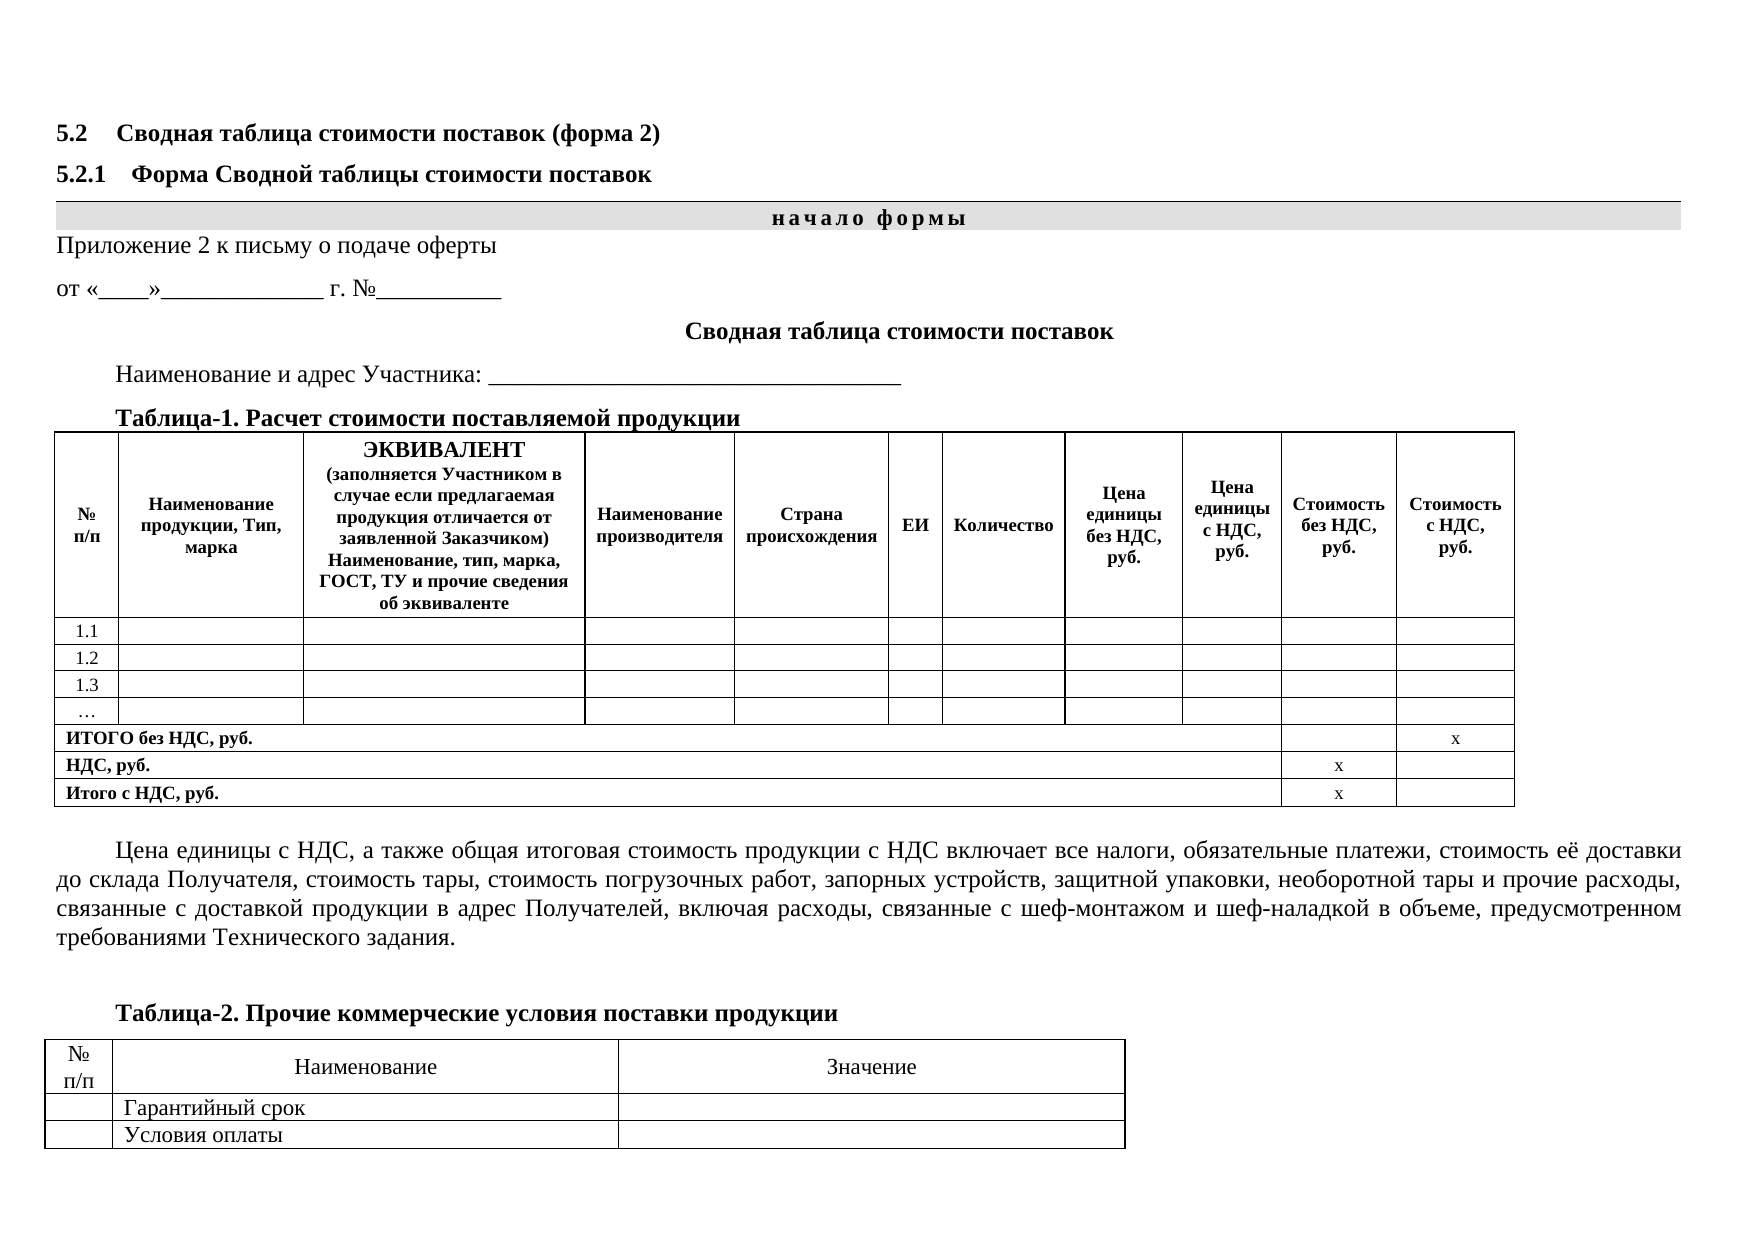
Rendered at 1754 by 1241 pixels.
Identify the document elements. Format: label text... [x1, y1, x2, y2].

table_cell х [1397, 725, 1514, 751]
table_cell [889, 698, 942, 723]
table_cell [304, 618, 584, 644]
table_cell [1397, 752, 1514, 778]
table_cell Итого с НДС, руб. [55, 779, 1281, 806]
table_header Стоимость с НДС, руб. [1397, 433, 1514, 617]
table_cell [943, 618, 1064, 644]
table_cell Гарантийный срок [113, 1094, 618, 1120]
table_cell [1282, 698, 1396, 723]
table_cell [1066, 671, 1182, 697]
table_cell [586, 645, 734, 670]
table_cell [1282, 671, 1396, 697]
table_cell [1282, 725, 1396, 751]
table_cell [1282, 618, 1396, 644]
table_cell [735, 645, 888, 670]
table_cell [304, 698, 584, 723]
table_header Стоимость без НДС, руб. [1282, 433, 1396, 617]
table_cell [735, 618, 888, 644]
table_cell [586, 671, 734, 697]
table_cell [889, 671, 942, 697]
table_cell [943, 671, 1064, 697]
table_cell [1183, 671, 1281, 697]
table_cell 1.2 [55, 645, 118, 670]
table_header Страна происхождения [735, 433, 888, 617]
table_cell [943, 698, 1064, 723]
table_header Значение [619, 1040, 1124, 1093]
table_cell [735, 671, 888, 697]
table_cell [1397, 645, 1514, 670]
text Цена единицы с НДС, а также общая итоговая стоимость продукции с НДС включает все налоги, обязательные платежи, стоимость её доставки до склада Получателя, стоимость тары, стоимость погрузочных работ, запорных устройств, защитной упаковки, необоротной тары и прочие расходы, связанные с доставкой продукции в адрес Получателей, включая расходы, связанные с шеф-монтажом и шеф-наладкой в объеме, предусмотренном требованиями Технического задания. [56, 836, 1683, 951]
text Приложение 2 к письму о подаче оферты [56, 230, 1683, 259]
text Наименование и адрес Участника: _________________________________ [56, 359, 1683, 388]
table_cell [119, 698, 303, 723]
table_cell х [1282, 779, 1396, 806]
table_cell Условия оплаты [113, 1121, 618, 1148]
table_cell [46, 1094, 112, 1120]
table_cell [889, 618, 942, 644]
table_cell 1.1 [55, 618, 118, 644]
table_cell [586, 618, 734, 644]
text от «____»_____________ г. №__________ [56, 273, 1683, 302]
text Сводная таблица стоимости поставок [56, 316, 1683, 345]
table_cell [119, 618, 303, 644]
table_cell [1183, 698, 1281, 723]
table_header ЭКВИВАЛЕНТ (заполняется Участником в случае если предлагаемая продукция отличается от заявленной Заказчиком) Наименование, тип, марка, ГОСТ, ТУ и прочие сведения об эквиваленте [304, 433, 584, 617]
table_cell [119, 671, 303, 697]
table_cell [1183, 645, 1281, 670]
text начало формы [56, 202, 1681, 230]
table_cell [619, 1094, 1124, 1120]
text Таблица-2. Прочие коммерческие условия поставки продукции [56, 998, 1683, 1027]
table_cell х [1282, 752, 1396, 778]
table_cell [304, 671, 584, 697]
table_header Наименование продукции, Тип, марка [119, 433, 303, 617]
table_cell [304, 645, 584, 670]
text Таблица-1. Расчет стоимости поставляемой продукции [56, 403, 1683, 431]
table_cell [1282, 645, 1396, 670]
table_cell [1066, 698, 1182, 723]
table_cell [889, 645, 942, 670]
table_header ЕИ [889, 433, 942, 617]
table_cell [619, 1121, 1124, 1148]
table_cell … [55, 698, 118, 723]
table_header № п/п [55, 433, 118, 617]
table_cell [1397, 779, 1514, 806]
table_cell [119, 645, 303, 670]
table_cell [46, 1121, 112, 1148]
subtitle Сводная таблица стоимости поставок (форма 2) [56, 118, 1683, 147]
table_cell [1397, 618, 1514, 644]
table_header Количество [943, 433, 1064, 617]
table_cell [1397, 671, 1514, 697]
table_cell [586, 698, 734, 723]
subtitle Форма Сводной таблицы стоимости поставок [56, 159, 1683, 188]
table_cell [1066, 645, 1182, 670]
table_cell НДС, руб. [55, 752, 1281, 778]
table_cell [1397, 698, 1514, 723]
table_header Наименование производителя [586, 433, 734, 617]
table_header Наименование [113, 1040, 618, 1093]
table_cell 1.3 [55, 671, 118, 697]
table_header Цена единицы с НДС, руб. [1183, 433, 1281, 617]
table_cell ИТОГО без НДС, руб. [55, 725, 1281, 751]
table_header Цена единицы без НДС, руб. [1066, 433, 1182, 617]
table_cell [735, 698, 888, 723]
table_header № п/п [46, 1040, 112, 1093]
table_cell [943, 645, 1064, 670]
table_cell [1183, 618, 1281, 644]
table_cell [1066, 618, 1182, 644]
